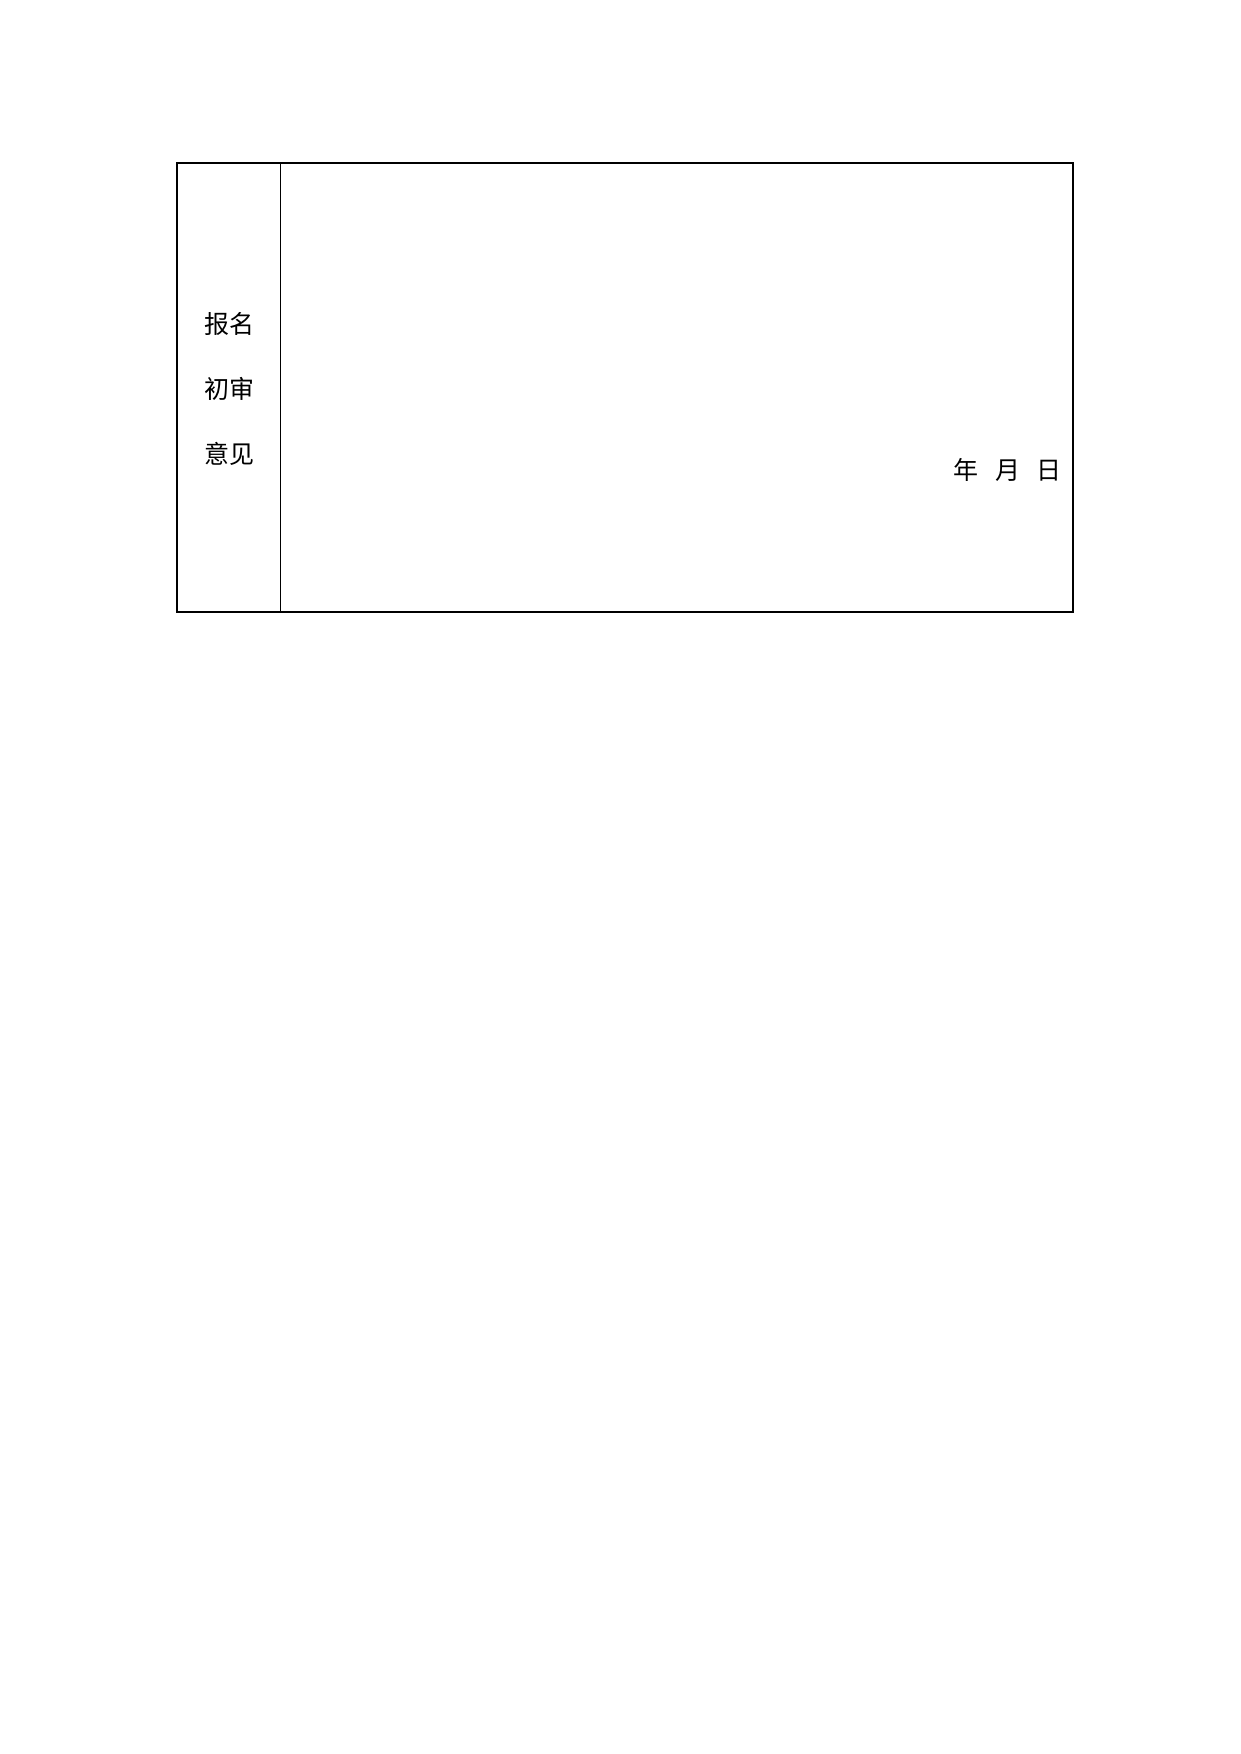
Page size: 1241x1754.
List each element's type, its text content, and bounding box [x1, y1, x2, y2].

table_cell 年 月 日 [281, 164, 1072, 611]
table_cell 报名 初审 意见 [178, 164, 280, 611]
